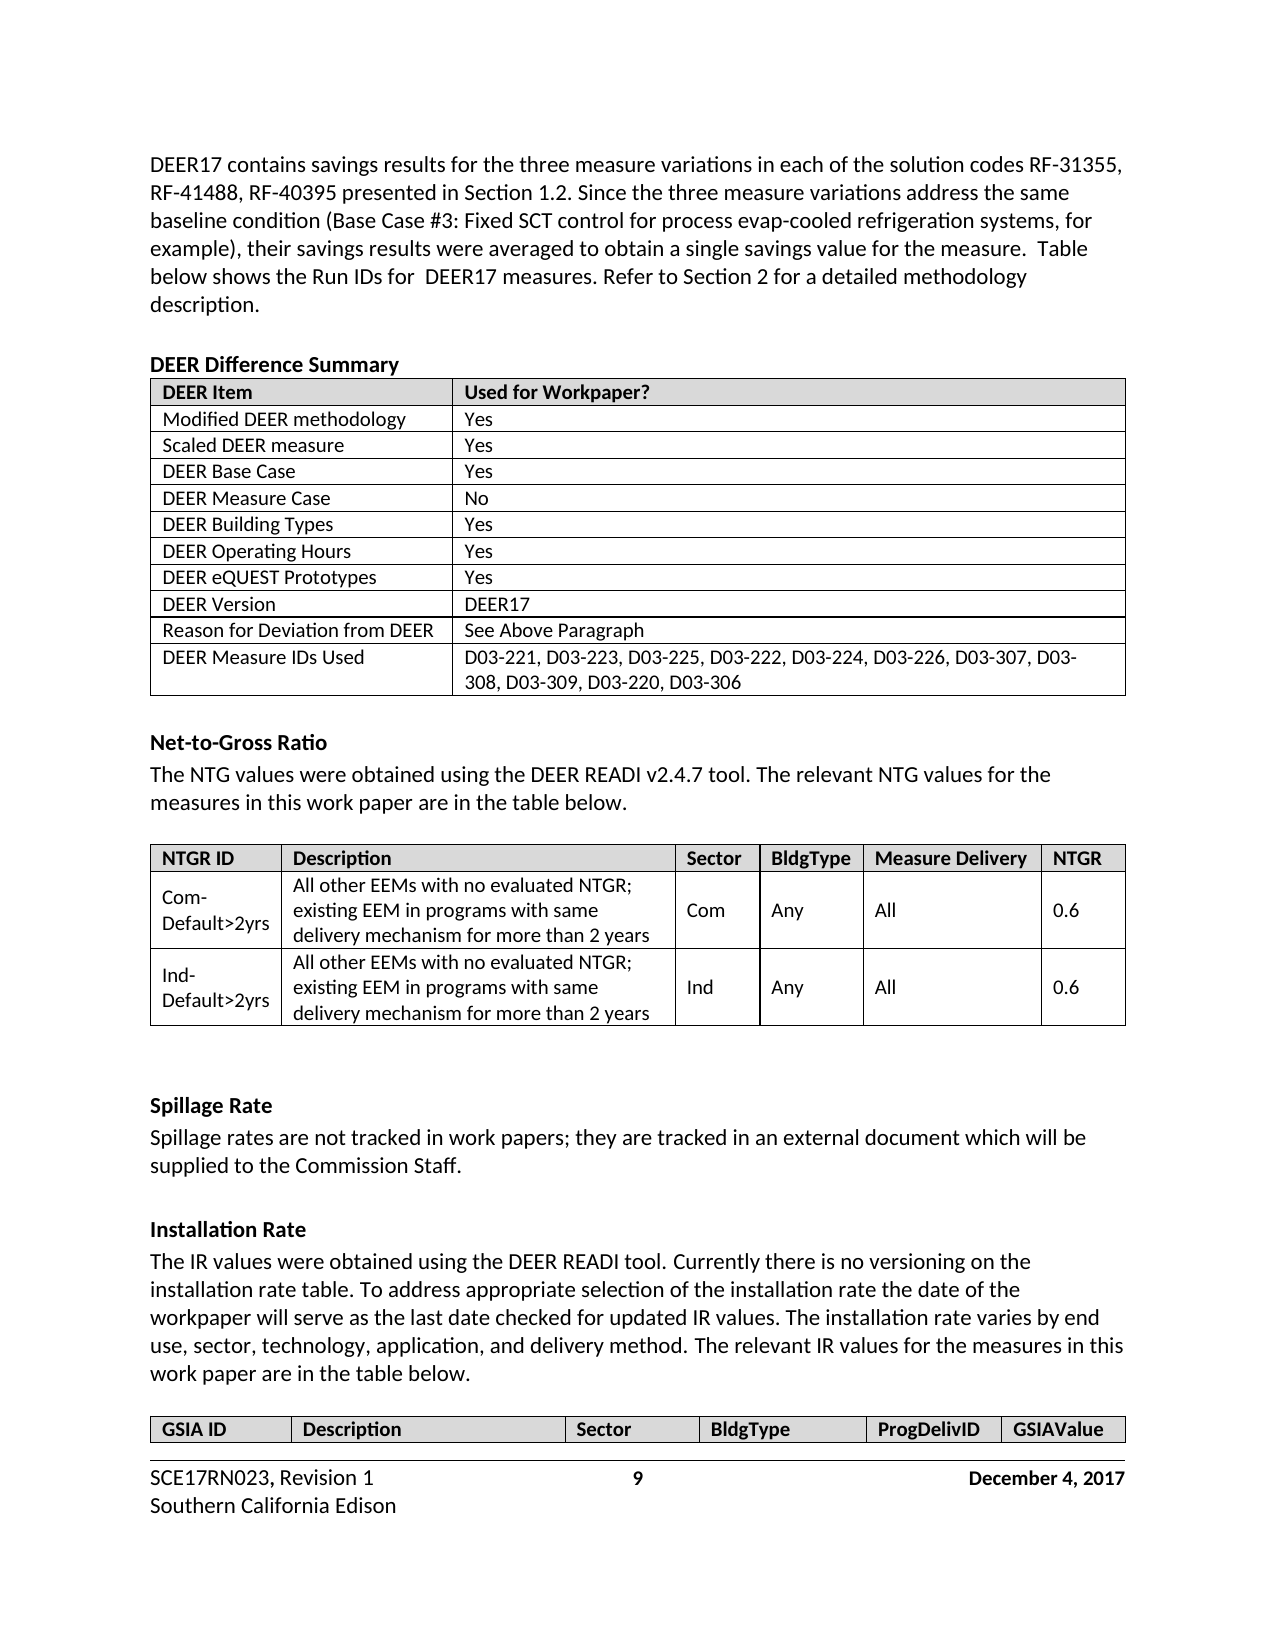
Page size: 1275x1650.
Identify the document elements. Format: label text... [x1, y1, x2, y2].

table_cell Yes [453, 538, 1125, 563]
table_header BldgType [700, 1417, 866, 1442]
table_cell DEER Measure IDs Used [151, 644, 452, 695]
table_cell Yes [453, 565, 1125, 590]
table_cell All [864, 949, 1041, 1025]
text Installation Rate [150, 1215, 1125, 1243]
table_cell Yes [453, 432, 1125, 458]
table_header Sector [566, 1417, 699, 1442]
table_cell Any [761, 872, 863, 948]
table_header BldgType [761, 845, 863, 871]
table_cell See Above Paragraph [453, 618, 1125, 643]
table_cell DEER Building Types [151, 512, 452, 537]
text DEER Difference Summary [150, 350, 1125, 378]
table_header ProgDelivID [867, 1417, 1001, 1442]
table_cell DEER Measure Case [151, 485, 452, 511]
table_cell Modified DEER methodology [151, 406, 452, 431]
table_cell DEER Version [151, 591, 452, 616]
table_cell Any [761, 949, 863, 1025]
table_cell DEER17 [453, 591, 1125, 616]
table_header Measure Delivery [864, 845, 1041, 871]
table_cell D03-221, D03-223, D03-225, D03-222, D03-224, D03-226, D03-307, D03-308, D03-309, D03-220, D03-306 [453, 644, 1125, 695]
table_cell Com [676, 872, 759, 948]
table_header Sector [676, 845, 759, 871]
text The IR values were obtained using the DEER READI tool. Currently there is no versioning on the installation rate table. To address appropriate selection of the installation rate the date of the workpaper will serve as the last date checked for updated IR values. The installation rate varies by end use, sector, technology, application, and delivery method. The relevant IR values for the measures in this work paper are in the table below. [150, 1247, 1125, 1388]
table_cell Yes [453, 406, 1125, 431]
text Net-to-Gross Ratio [150, 728, 1125, 756]
table_header NTGR ID [151, 845, 281, 871]
table_cell Ind-Default>2yrs [151, 949, 281, 1025]
table_cell 0.6 [1042, 872, 1125, 948]
table_header GSIAValue [1002, 1417, 1125, 1442]
table_cell DEER eQUEST Prototypes [151, 565, 452, 590]
table_cell DEER Base Case [151, 459, 452, 484]
table_cell All [864, 872, 1041, 948]
table_header Description [292, 1417, 565, 1442]
table_header Description [282, 845, 675, 871]
table_header GSIA ID [151, 1417, 291, 1442]
text Spillage rates are not tracked in work papers; they are tracked in an external document which will be supplied to the Commission Staff. [150, 1123, 1125, 1179]
table_cell Com-Default>2yrs [151, 872, 281, 948]
table_cell Ind [676, 949, 759, 1025]
table_cell All other EEMs with no evaluated NTGR; existing EEM in programs with same delivery mechanism for more than 2 years [282, 949, 675, 1025]
table_cell Scaled DEER measure [151, 432, 452, 458]
table_cell Yes [453, 459, 1125, 484]
table_cell No [453, 485, 1125, 511]
table_header DEER Item [151, 379, 452, 405]
table_header Used for Workpaper? [453, 379, 1125, 405]
table_header NTGR [1042, 845, 1125, 871]
table_cell Yes [453, 512, 1125, 537]
table_cell Reason for Deviation from DEER [151, 618, 452, 643]
table_cell All other EEMs with no evaluated NTGR; existing EEM in programs with same delivery mechanism for more than 2 years [282, 872, 675, 948]
table_cell DEER Operating Hours [151, 538, 452, 563]
text DEER17 contains savings results for the three measure variations in each of the solution codes RF-31355, RF-41488, RF-40395 presented in Section 1.2. Since the three measure variations address the same baseline condition (Base Case #3: Fixed SCT control for process evap-cooled refrigeration systems, for example), their savings results were averaged to obtain a single savings value for the measure. Table below shows the Run IDs for DEER17 measures. Refer to Section 2 for a detailed methodology description. [150, 150, 1125, 318]
text Spillage Rate [150, 1091, 1125, 1119]
text The NTG values were obtained using the DEER READI v2.4.7 tool. The relevant NTG values for the measures in this work paper are in the table below. [150, 760, 1125, 816]
table_cell 0.6 [1042, 949, 1125, 1025]
